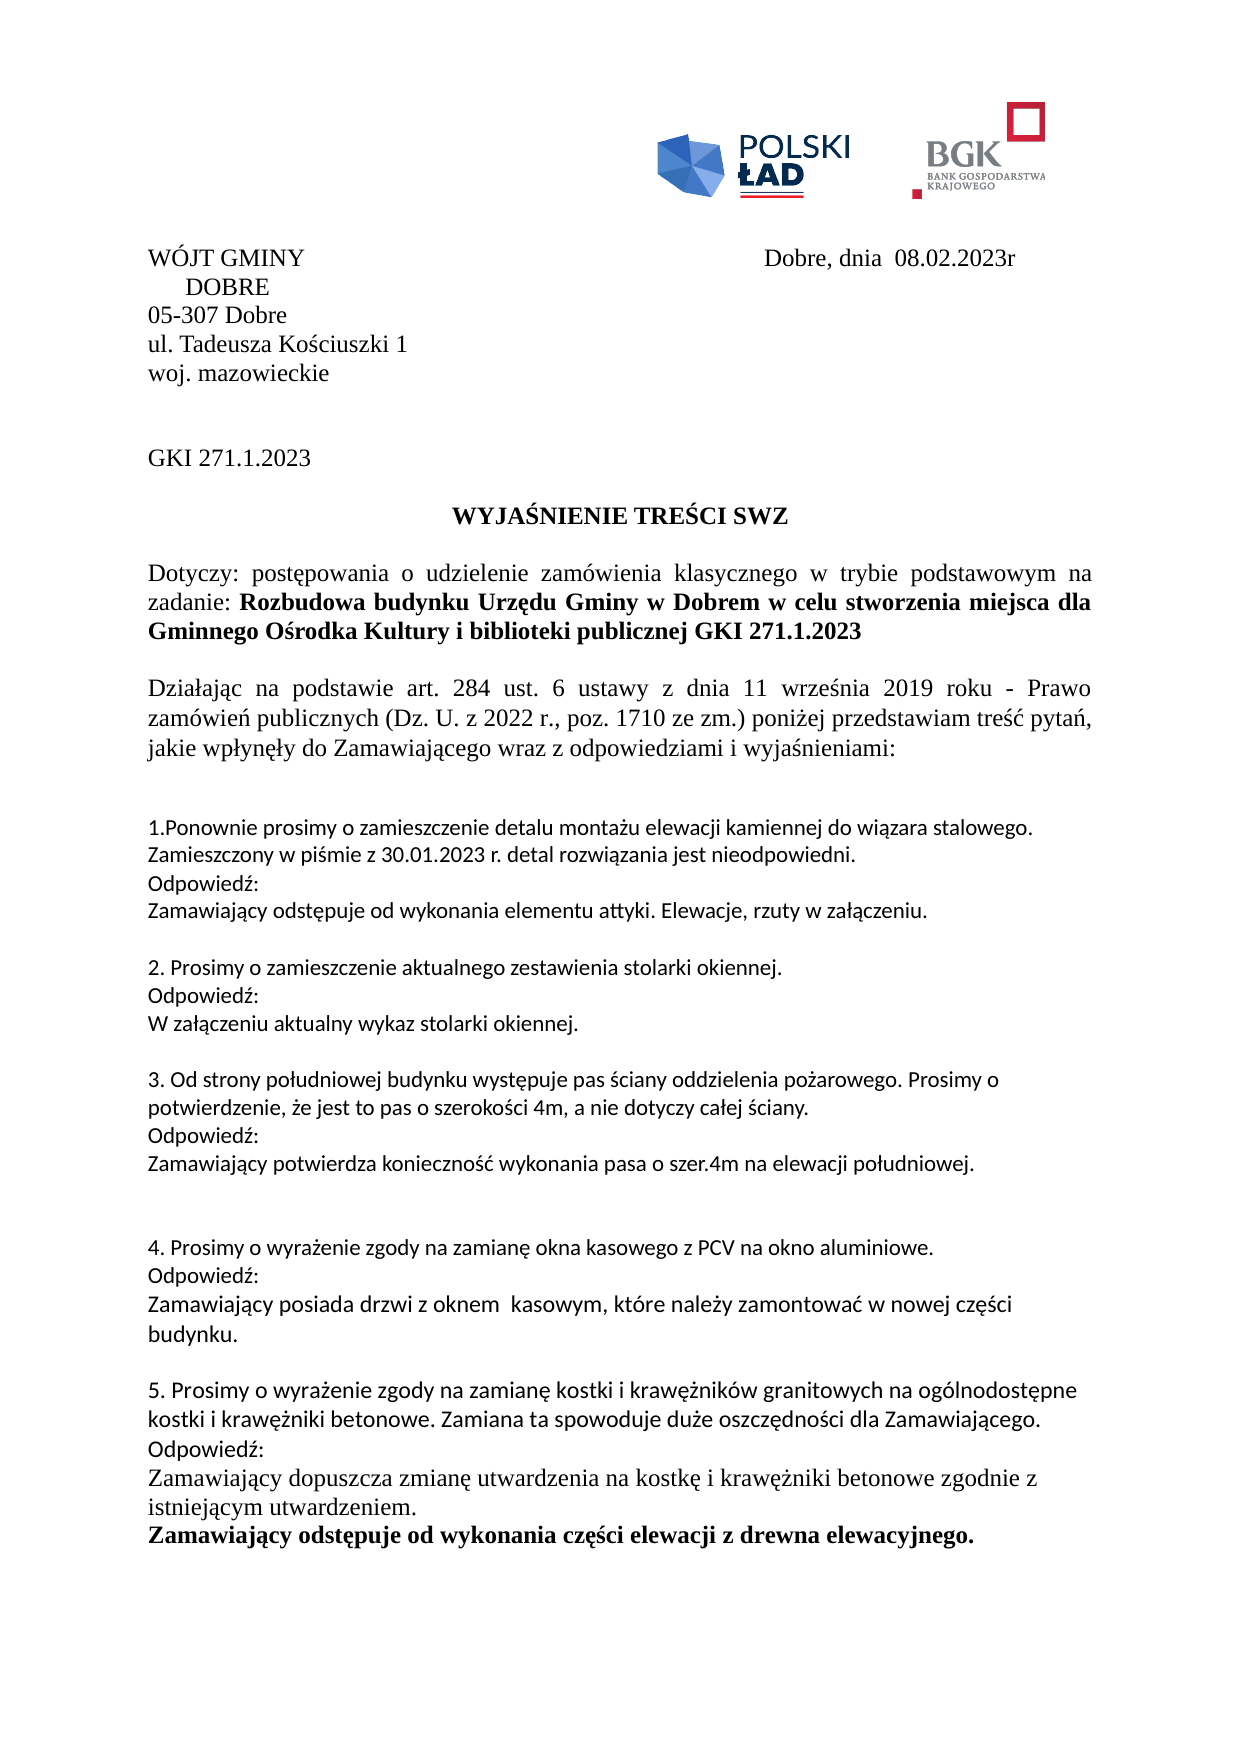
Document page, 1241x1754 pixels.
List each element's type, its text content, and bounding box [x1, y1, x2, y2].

text 1.Ponownie prosimy o zamieszczenie detalu montażu elewacji kamiennej do wiązara stalowego. Zamieszczony w piśmie z 30.01.2023 r. detal rozwiązania jest nieodpowiedni. [148, 813, 1093, 869]
text WYJAŚNIENIE TREŚCI SWZ [148, 501, 1093, 529]
text 05-307 Dobre [148, 300, 1093, 329]
text woj. mazowieckie [148, 358, 1093, 387]
text ul. Tadeusza Kościuszki 1 [148, 329, 1093, 358]
picture [912, 102, 1045, 199]
text W załączeniu aktualny wykaz stolarki okiennej. [148, 1009, 1093, 1037]
text Zamawiający odstępuje od wykonania części elewacji z drewna elewacyjnego. [148, 1521, 1093, 1549]
text Zamawiający potwierdza konieczność wykonania pasa o szer.4m na elewacji południowej. [148, 1149, 1093, 1177]
text Odpowiedź: [148, 1121, 1093, 1149]
text GKI 271.1.2023 [148, 443, 1093, 472]
text WÓJT GMINY Dobre, dnia 08.02.2023r [148, 243, 1093, 272]
text DOBRE [148, 272, 1093, 300]
text Odpowiedź: [148, 1261, 1093, 1289]
text 4. Prosimy o wyrażenie zgody na zamianę okna kasowego z PCV na okno aluminiowe. [148, 1233, 1093, 1261]
text Działając na podstawie art. 284 ust. 6 ustawy z dnia 11 września 2019 roku - Prawo zamówień publicznych (Dz. U. z 2022 r., poz. 1710 ze zm.) poniżej przedstawiam treść pytań, jakie wpłynęły do Zamawiającego wraz z odpowiedziami i wyjaśnieniami: [148, 673, 1093, 762]
text Odpowiedź: [148, 869, 1093, 897]
text 5. Prosimy o wyrażenie zgody na zamianę kostki i krawężników granitowych na ogólnodostępne kostki i krawężniki betonowe. Zamiana ta spowoduje duże oszczędności dla Zamawiającego. [148, 1375, 1093, 1434]
text Odpowiedź: [148, 1434, 1093, 1463]
text 3. Od strony południowej budynku występuje pas ściany oddzielenia pożarowego. Prosimy o potwierdzenie, że jest to pas o szerokości 4m, a nie dotyczy całej ściany. [148, 1065, 1093, 1121]
text Zamawiający dopuszcza zmianę utwardzenia na kostkę i krawężniki betonowe zgodnie z istniejącym utwardzeniem. [148, 1463, 1093, 1521]
text Odpowiedź: [148, 981, 1093, 1009]
text 2. Prosimy o zamieszczenie aktualnego zestawienia stolarki okiennej. [148, 953, 1093, 981]
text Dotyczy: postępowania o udzielenie zamówienia klasycznego w trybie podstawowym na zadanie: Rozbudowa budynku Urzędu Gminy w Dobrem w celu stworzenia miejsca dla Gminnego Ośrodka Kultury i biblioteki publicznej GKI 271.1.2023 [148, 558, 1093, 644]
text Zamawiający posiada drzwi z oknem kasowym, które należy zamontować w nowej części budynku. [148, 1289, 1093, 1348]
text Zamawiający odstępuje od wykonania elementu attyki. Elewacje, rzuty w załączeniu. [148, 897, 1093, 925]
